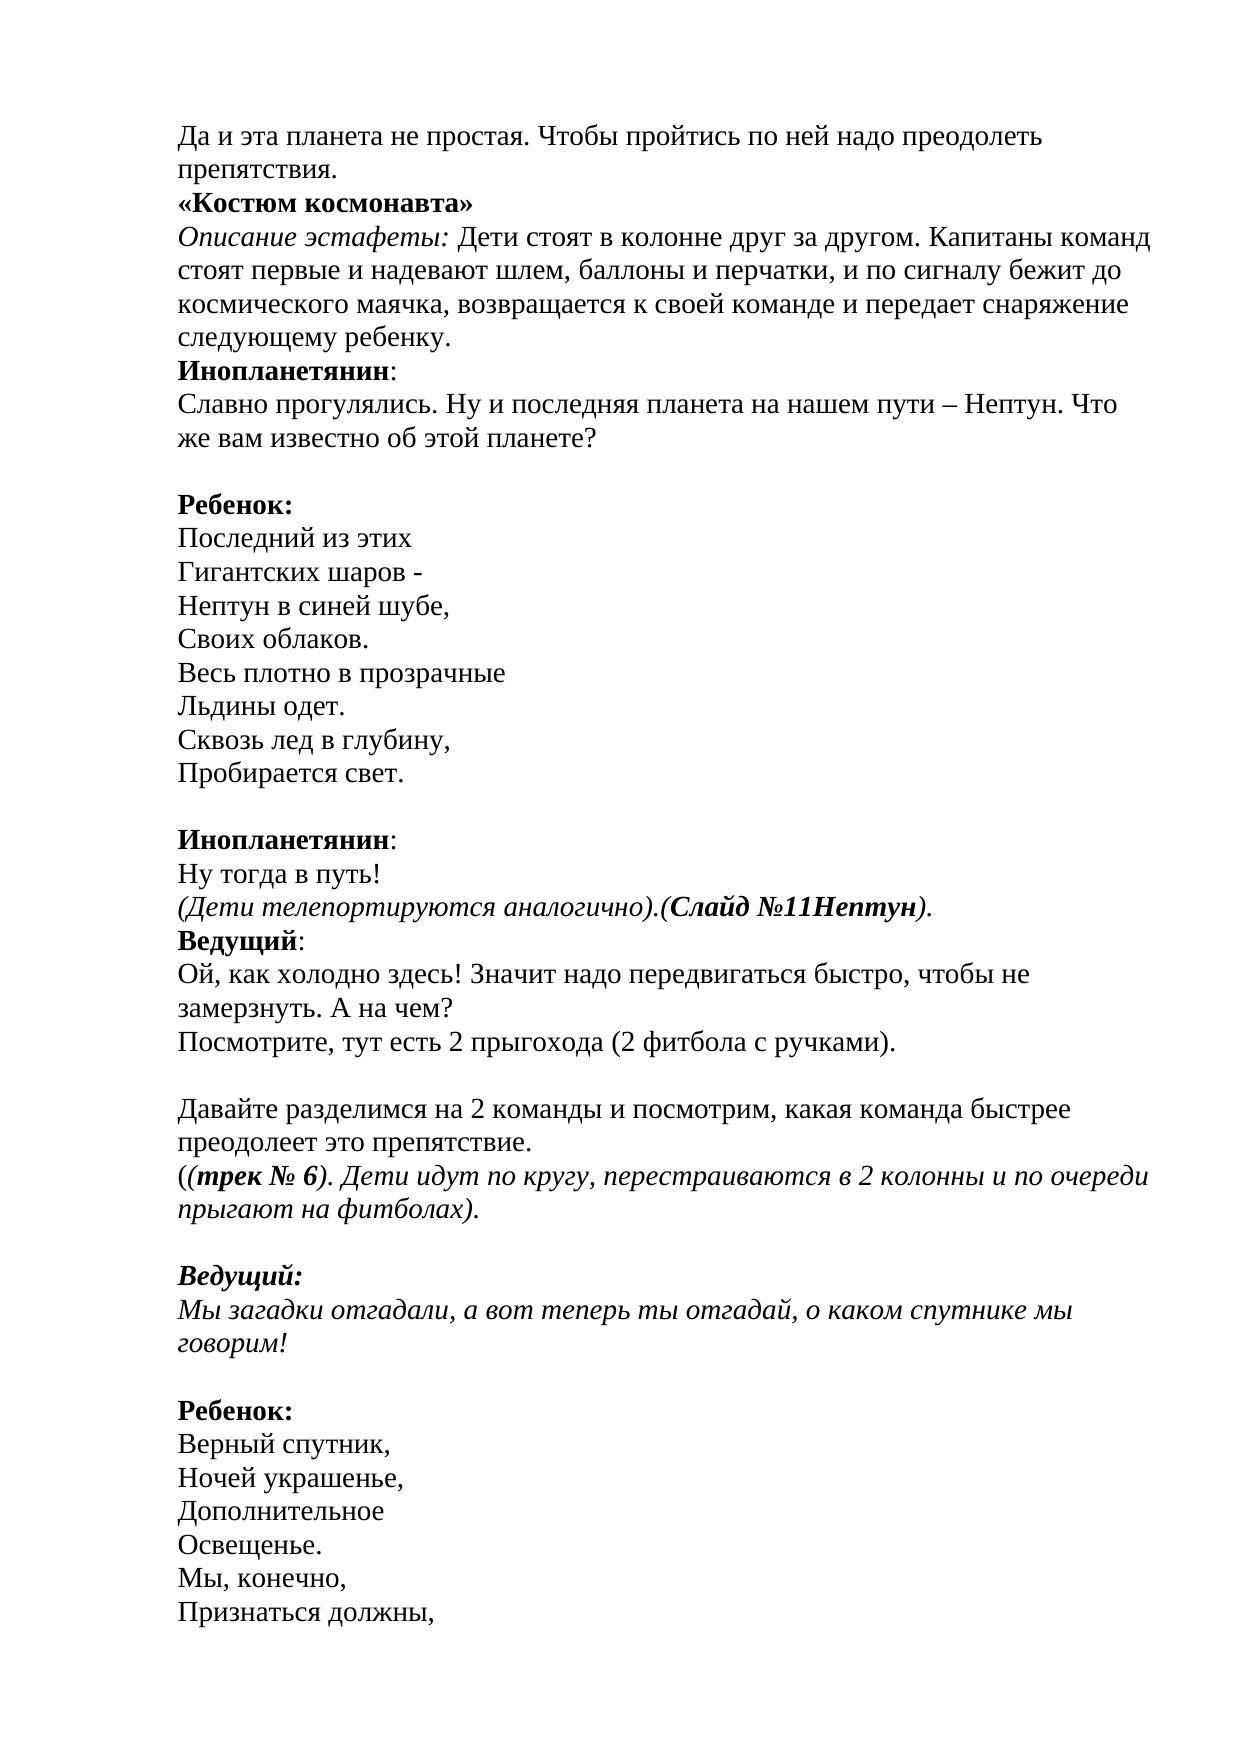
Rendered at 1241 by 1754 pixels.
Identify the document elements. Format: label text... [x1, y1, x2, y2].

text Описание эстафеты: Дети стоят в колонне друг за другом. Капитаны команд стоят первые и надевают шлем, баллоны и перчатки, и по сигналу бежит до космического маячка, возвращается к своей команде и передает снаряжение следующему ребенку. [177, 219, 1152, 353]
text Посмотрите, тут есть 2 прыгохода (2 фитбола с ручками). [177, 1024, 1152, 1057]
text Ну тогда в путь! [177, 856, 1152, 889]
text Ребенок: [177, 487, 1152, 521]
text Последний из этих Гигантских шаров - Нептун в синей шубе, Своих облаков. Весь плотно в прозрачные Льдины одет. Сквозь лед в глубину, Пробирается свет. [177, 521, 1152, 789]
text ((трек № 6). Дети идут по кругу, перестраиваются в 2 колонны и по очереди прыгают на фитболах). [177, 1158, 1152, 1225]
text (Дети телепортируются аналогично).(Слайд №11Нептун). [177, 889, 1152, 923]
text Ведущий: [177, 923, 1152, 957]
text Ой, как холодно здесь! Значит надо передвигаться быстро, чтобы не замерзнуть. А на чем? [177, 957, 1152, 1024]
text Славно прогулялись. Ну и последняя планета на нашем пути – Нептун. Что же вам известно об этой планете? [177, 386, 1152, 453]
text «Костюм космонавта» [177, 185, 1152, 219]
text Инопланетянин: [177, 822, 1152, 856]
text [177, 1426, 1152, 1627]
text Ведущий: [177, 1258, 1152, 1292]
text Инопланетянин: [177, 353, 1152, 386]
text Мы загадки отгадали, а вот теперь ты отгадай, о каком спутнике мы говорим! [177, 1292, 1152, 1359]
text Да и эта планета не простая. Чтобы пройтись по ней надо преодолеть препятствия. [177, 118, 1152, 185]
text Ребенок: [177, 1393, 1152, 1426]
text Давайте разделимся на 2 команды и посмотрим, какая команда быстрее преодолеет это препятствие. [177, 1091, 1152, 1158]
